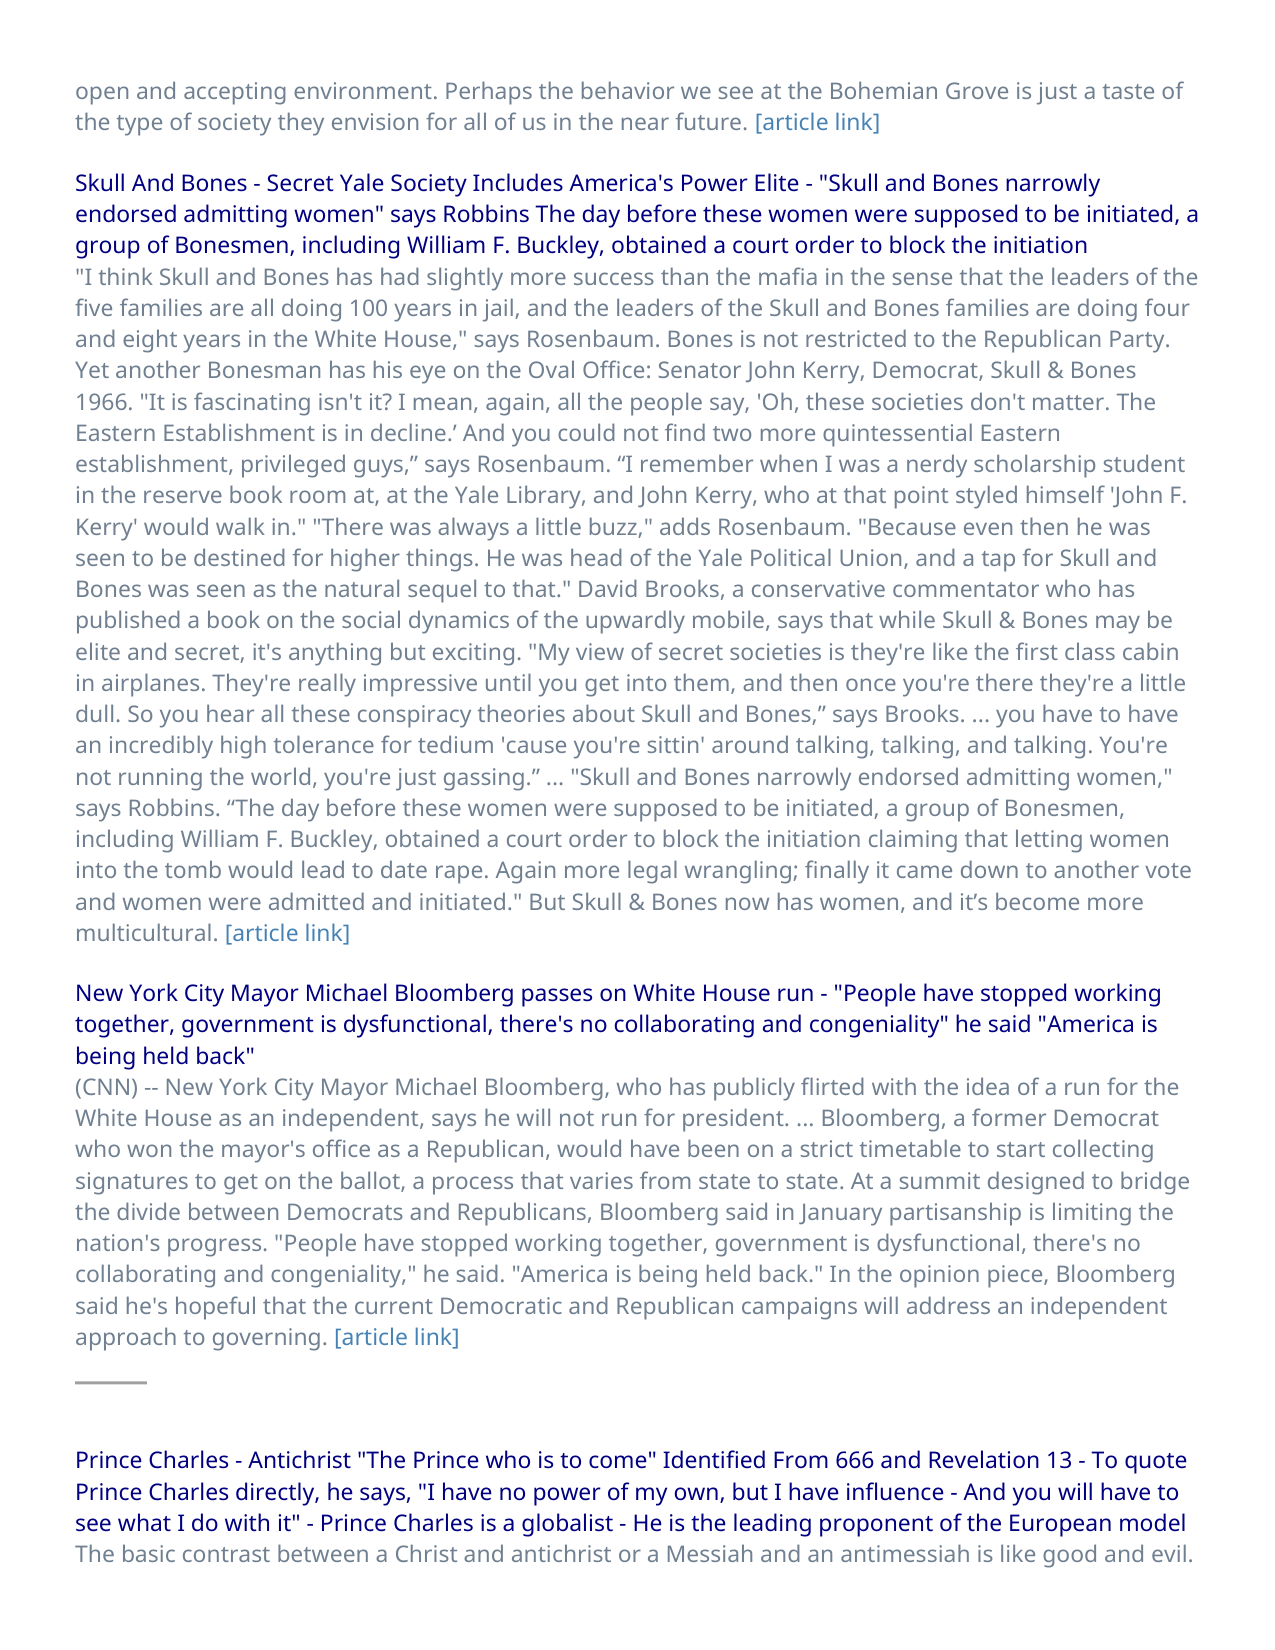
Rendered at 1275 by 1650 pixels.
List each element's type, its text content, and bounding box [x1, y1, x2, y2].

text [75, 75, 1200, 137]
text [75, 1444, 1200, 1569]
text New York City Mayor Michael Bloomberg passes on White House run - "People have stopped working together, government is dysfunctional, there's no collaborating and congeniality" he said "America is being held back" (CNN) -- New York City Mayor Michael Bloomberg, who has publicly flirted with the idea of a run for the White House as an independent, says he will not run for president. ... Bloomberg, a former Democrat who won the mayor's office as a Republican, would have been on a strict timetable to start collecting signatures to get on the ballot, a process that varies from state to state. At a summit designed to bridge the divide between Democrats and Republicans, Bloomberg said in January partisanship is limiting the nation's progress. "People have stopped working together, government is dysfunctional, there's no collaborating and congeniality," he said. "America is being held back." In the opinion piece, Bloomberg said he's hopeful that the current Democratic and Republican campaigns will address an independent approach to governing. [article link] [75, 977, 1200, 1352]
text Skull And Bones - Secret Yale Society Includes America's Power Elite - "Skull and Bones narrowly endorsed admitting women" says Robbins The day before these women were supposed to be initiated, a group of Bonesmen, including William F. Buckley, obtained a court order to block the initiation "I think Skull and Bones has had slightly more success than the mafia in the sense that the leaders of the five families are all doing 100 years in jail, and the leaders of the Skull and Bones families are doing four and eight years in the White House," says Rosenbaum. Bones is not restricted to the Republican Party. Yet another Bonesman has his eye on the Oval Office: Senator John Kerry, Democrat, Skull & Bones 1966. "It is fascinating isn't it? I mean, again, all the people say, 'Oh, these societies don't matter. The Eastern Establishment is in decline.’ And you could not find two more quintessential Eastern establishment, privileged guys,” says Rosenbaum. “I remember when I was a nerdy scholarship student in the reserve book room at, at the Yale Library, and John Kerry, who at that point styled himself 'John F. Kerry' would walk in." "There was always a little buzz," adds Rosenbaum. "Because even then he was seen to be destined for higher things. He was head of the Yale Political Union, and a tap for Skull and Bones was seen as the natural sequel to that." David Brooks, a conservative commentator who has published a book on the social dynamics of the upwardly mobile, says that while Skull & Bones may be elite and secret, it's anything but exciting. "My view of secret societies is they're like the first class cabin in airplanes. They're really impressive until you get into them, and then once you're there they're a little dull. So you hear all these conspiracy theories about Skull and Bones,” says Brooks. ... you have to have an incredibly high tolerance for tedium 'cause you're sittin' around talking, talking, and talking. You're not running the world, you're just gassing.” ... "Skull and Bones narrowly endorsed admitting women," says Robbins. “The day before these women were supposed to be initiated, a group of Bonesmen, including William F. Buckley, obtained a court order to block the initiation claiming that letting women into the tomb would lead to date rape. Again more legal wrangling; finally it came down to another vote and women were admitted and initiated." But Skull & Bones now has women, and it’s become more multicultural. [article link] [75, 167, 1200, 948]
